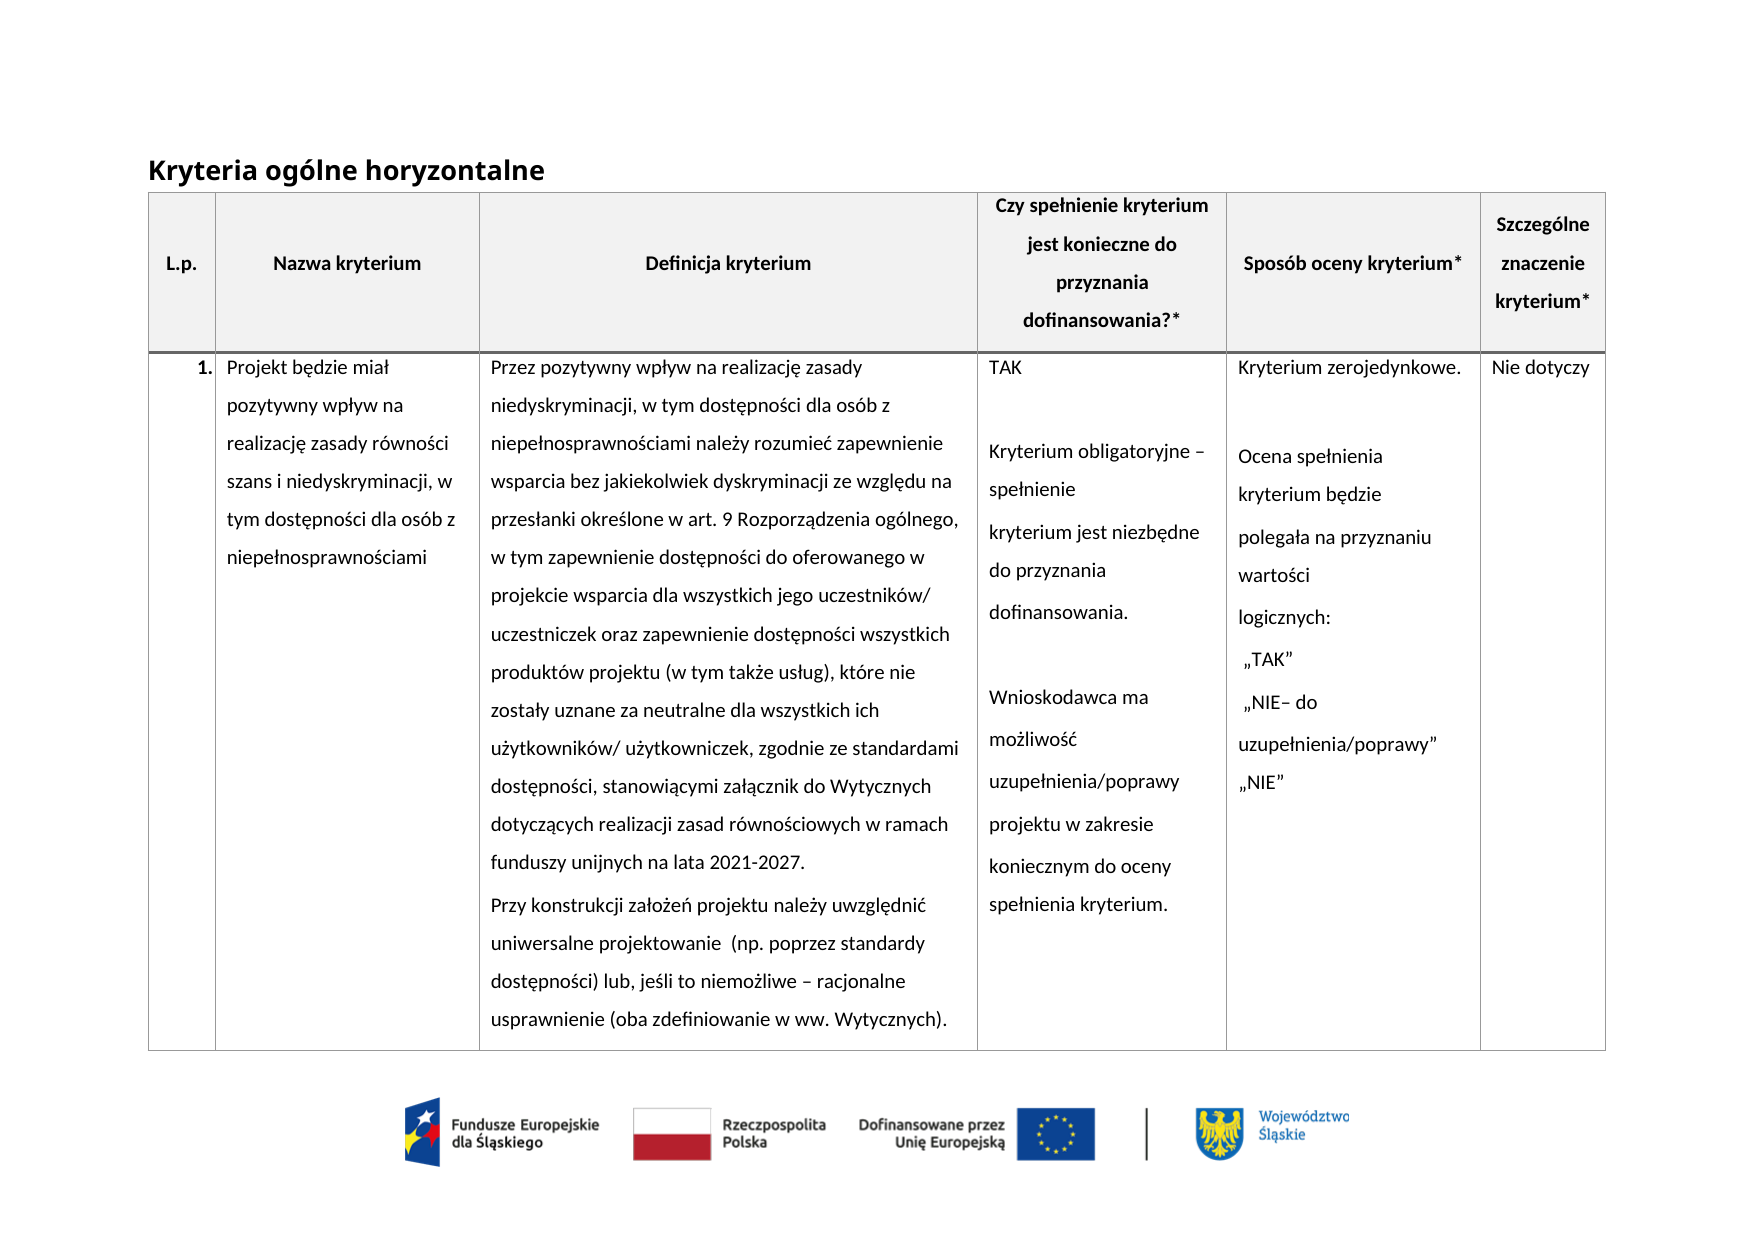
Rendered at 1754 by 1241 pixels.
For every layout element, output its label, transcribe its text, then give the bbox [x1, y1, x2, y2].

subtitle Kryteria ogólne horyzontalne [148, 152, 1606, 189]
table_header Sposób oceny kryterium* [1227, 193, 1480, 351]
table_header Nazwa kryterium [216, 193, 479, 351]
table_header Definicja kryterium [480, 193, 977, 351]
picture [405, 1097, 1349, 1167]
table_header Szczególne znaczenie kryterium* [1481, 193, 1605, 351]
table_cell Projekt będzie miał pozytywny wpływ na realizację zasady równości szans i niedyskryminacji, w tym dostępności dla osób z niepełnosprawnościami [216, 354, 479, 1050]
table_header Czy spełnienie kryterium jest konieczne do przyznania dofinansowania?* [978, 193, 1226, 351]
table_cell Nie dotyczy [1481, 354, 1605, 1050]
table_header L.p. [149, 193, 215, 351]
table_cell [149, 354, 215, 1050]
